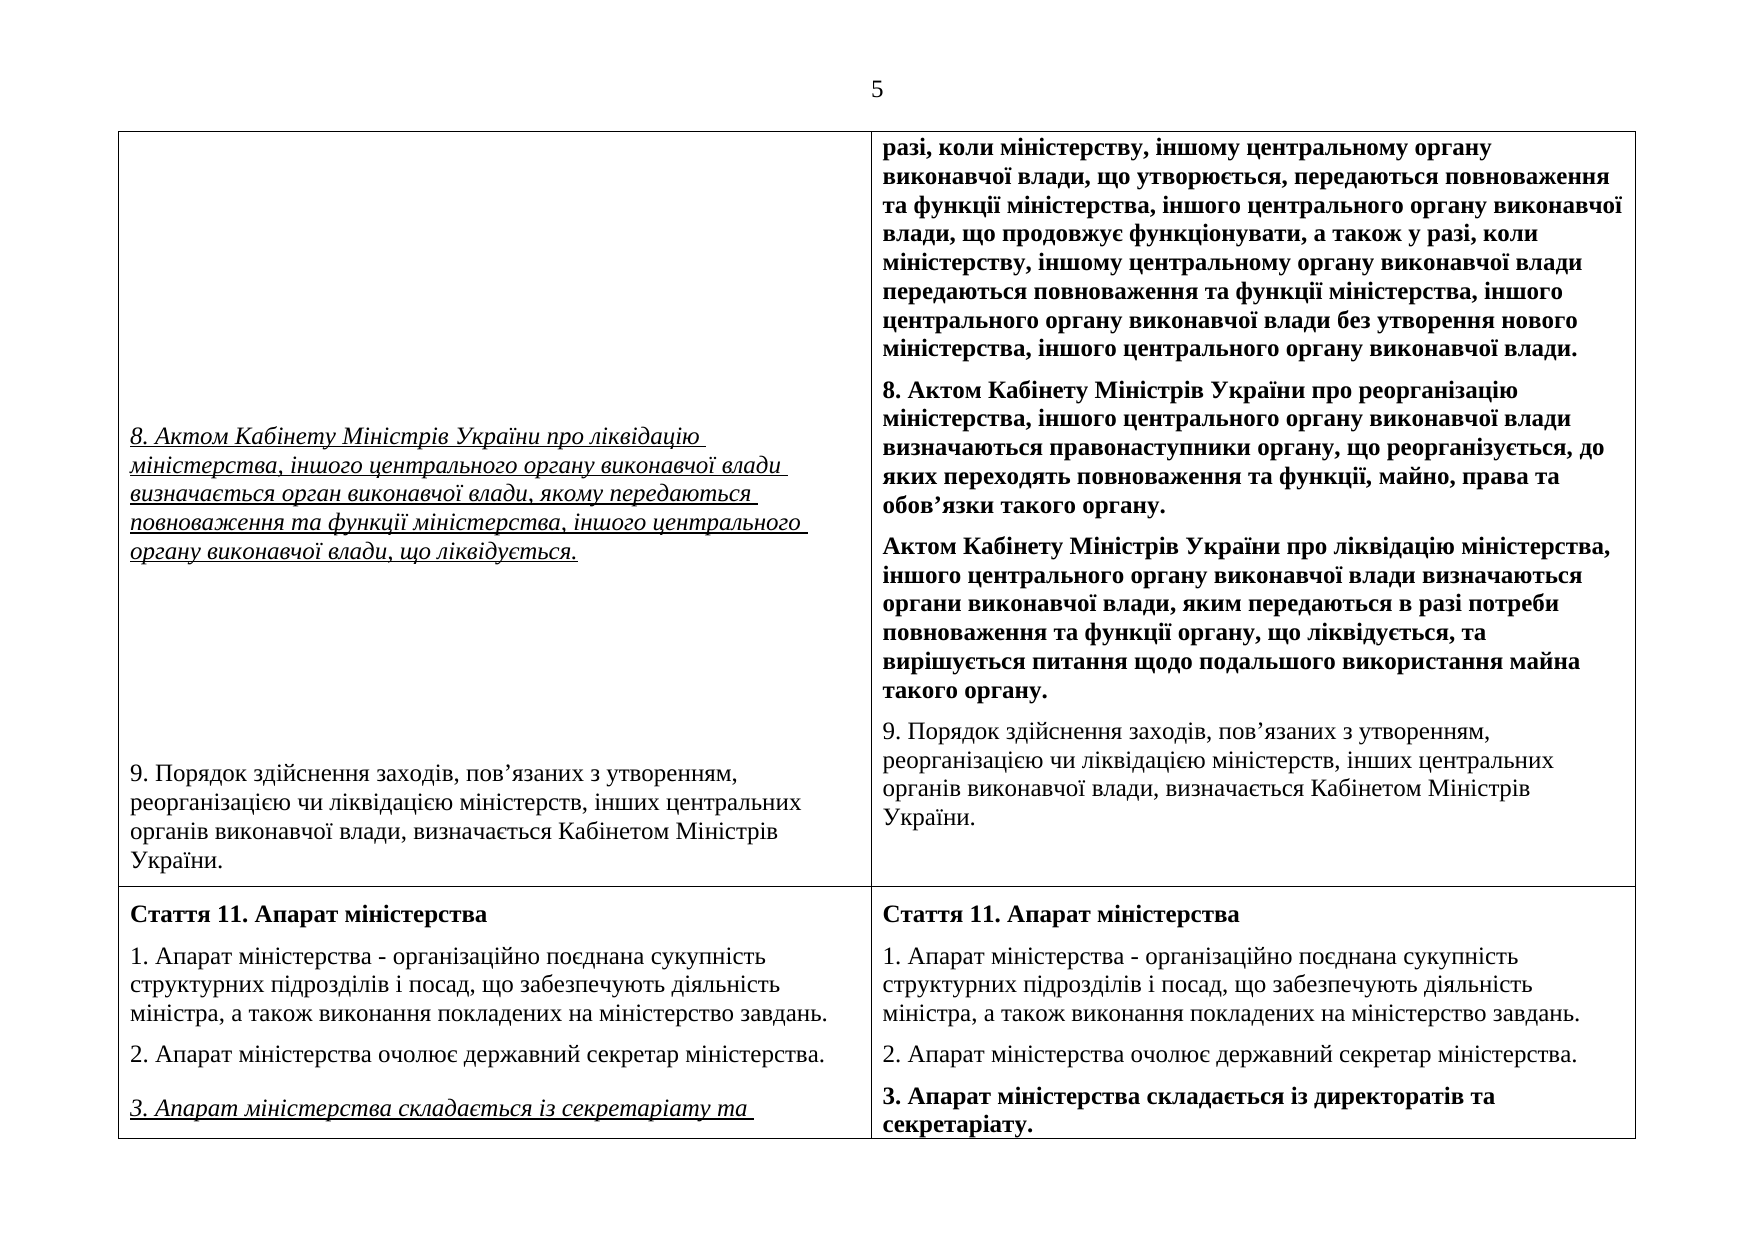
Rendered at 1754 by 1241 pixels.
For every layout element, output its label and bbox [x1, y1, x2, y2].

table_cell [119, 132, 871, 886]
table_cell [872, 887, 1635, 1138]
table_cell [872, 132, 1635, 886]
table_cell [119, 887, 871, 1138]
